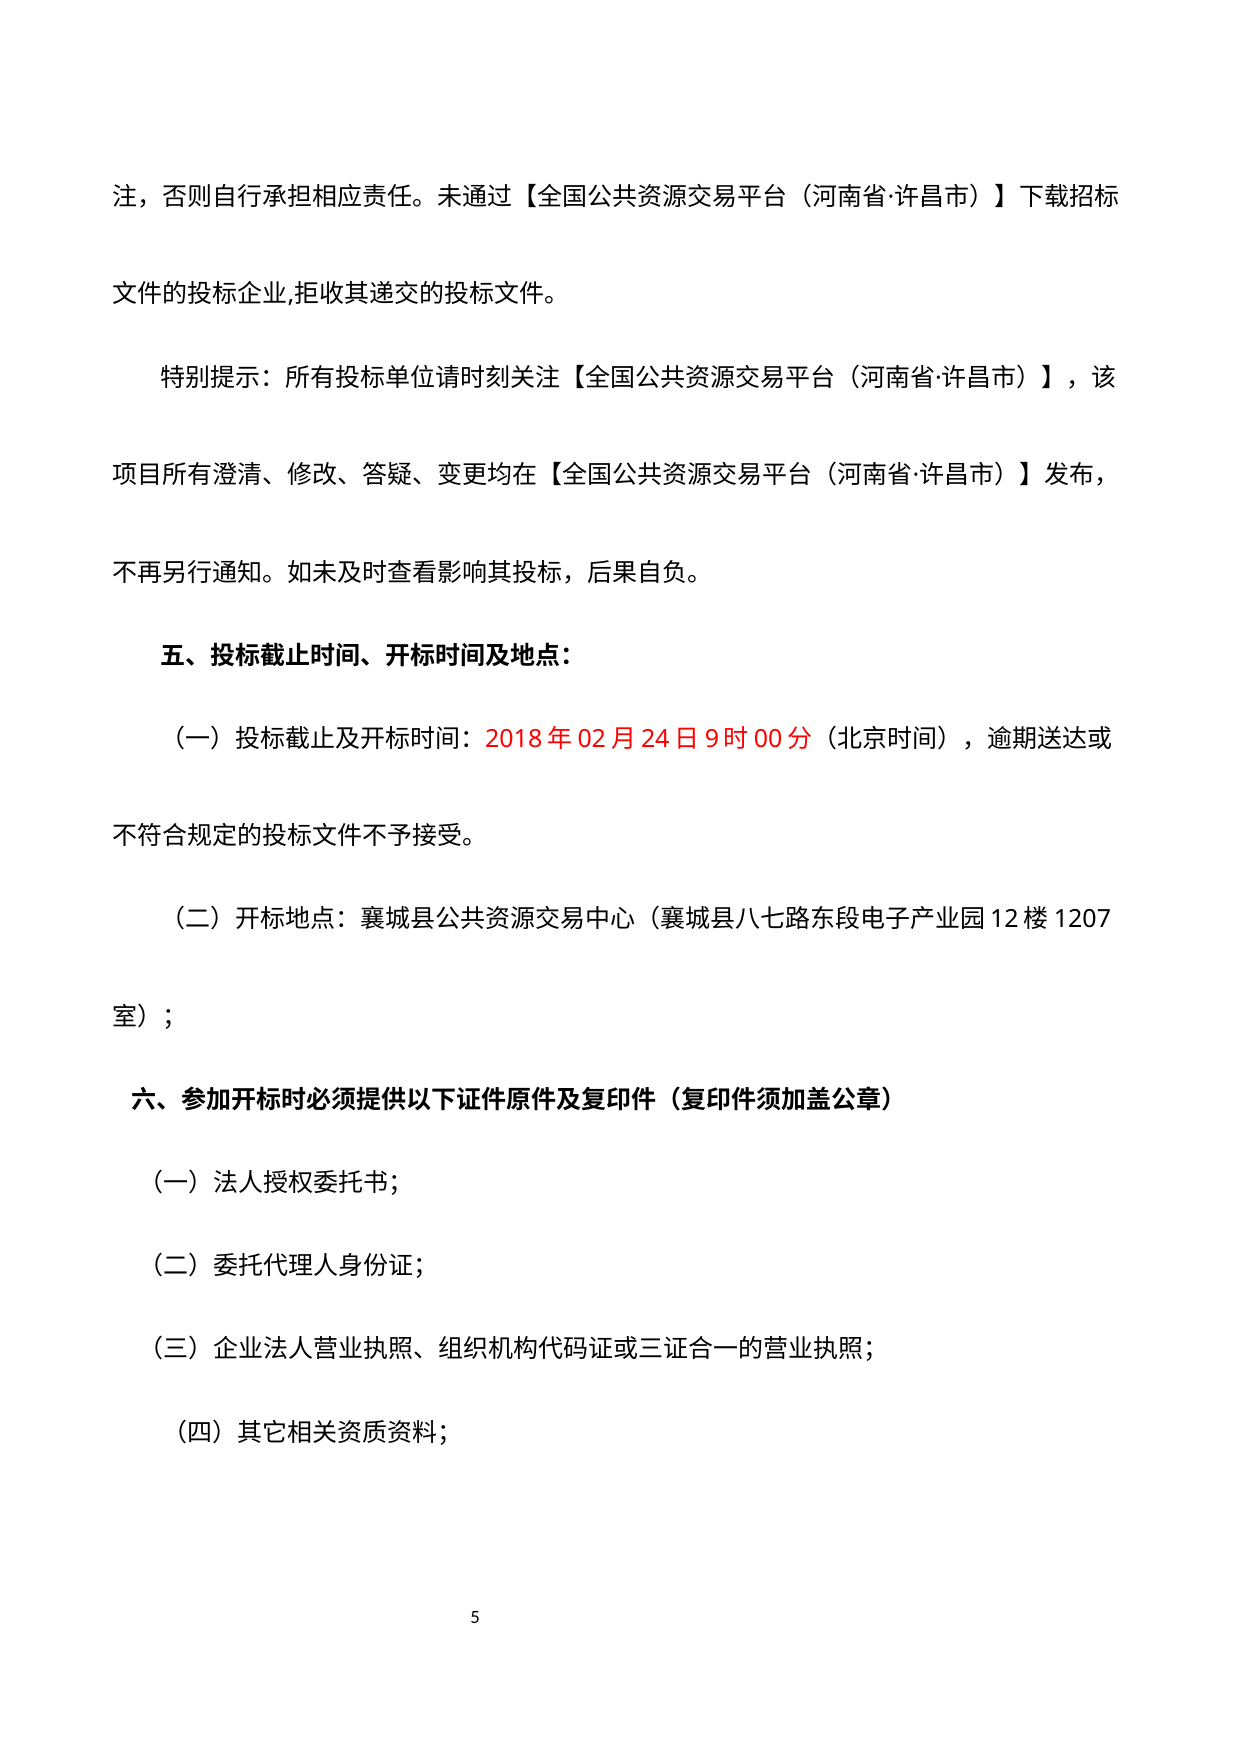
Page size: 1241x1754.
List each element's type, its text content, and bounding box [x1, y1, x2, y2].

text （四）其它相关资质资料； [112, 1398, 1128, 1463]
text （二）开标地点：襄城县公共资源交易中心（襄城县八七路东段电子产业园12楼1207室）； [112, 884, 1128, 1047]
text （一）投标截止及开标时间：2018年02月24日9时00分（北京时间），逾期送达或不符合规定的投标文件不予接受。 [112, 704, 1128, 866]
text 特别提示：所有投标单位请时刻关注【全国公共资源交易平台（河南省·许昌市）】，该项目所有澄清、修改、答疑、变更均在【全国公共资源交易平台（河南省·许昌市）】发布，不再另行通知。如未及时查看影响其投标，后果自负。 [112, 343, 1128, 603]
text （三）企业法人营业执照、组织机构代码证或三证合一的营业执照； [112, 1314, 1128, 1379]
text 六、参加开标时必须提供以下证件原件及复印件（复印件须加盖公章） [112, 1065, 1128, 1130]
text （一）法人授权委托书； [112, 1148, 1128, 1213]
text 五、投标截止时间、开标时间及地点： [112, 621, 1128, 686]
text （二）委托代理人身份证； [112, 1231, 1128, 1296]
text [112, 162, 1128, 324]
